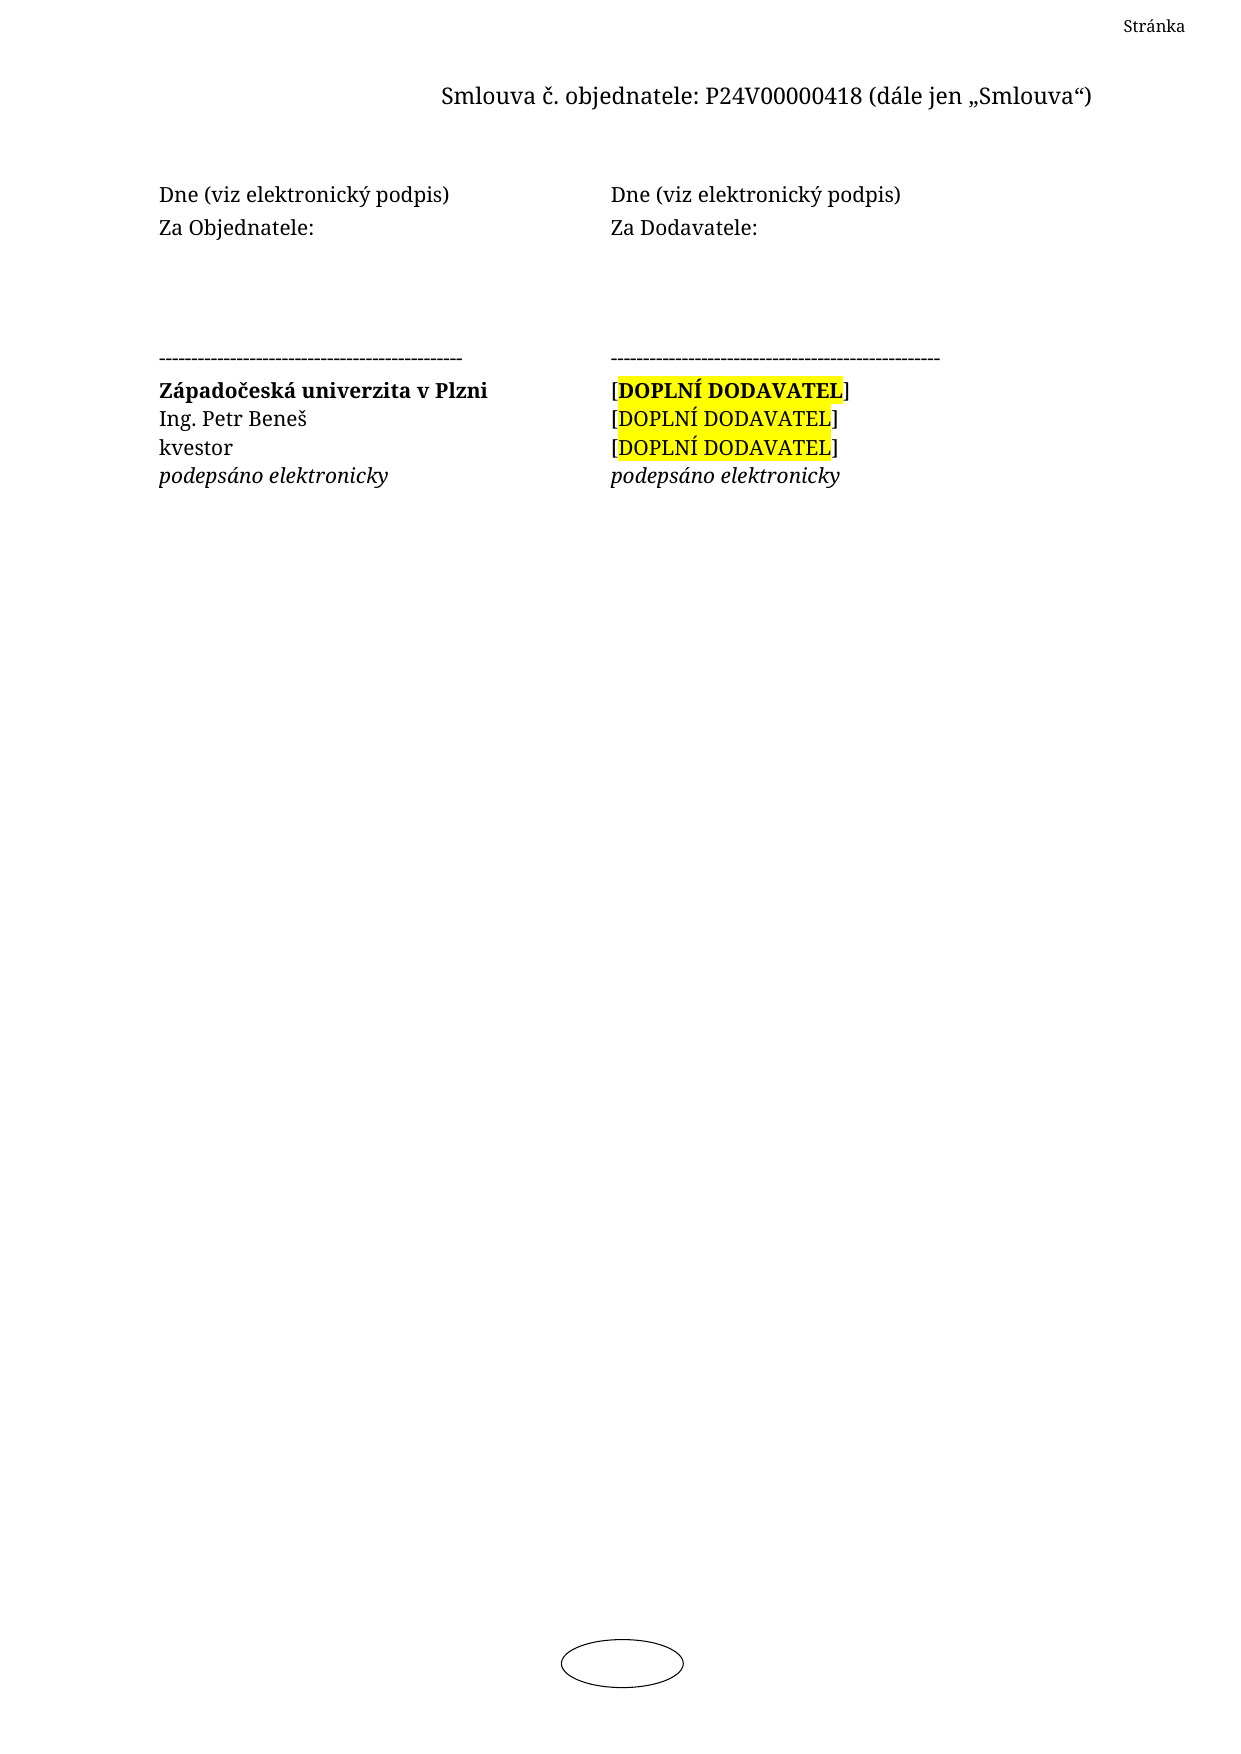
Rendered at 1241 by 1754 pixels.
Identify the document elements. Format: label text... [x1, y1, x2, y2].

table_header Dne (viz elektronický podpis) Za Dodavatele: --------------------------------------------------- [DOPLNÍ DODAVATEL] [DOPLNÍ DODAVATEL] [DOPLNÍ DODAVATEL] podepsáno elektronicky [599, 180, 1051, 490]
table_header Dne (viz elektronický podpis) Za Objednatele: ----------------------------------------------- Západočeská univerzita v Plzni Ing. Petr Beneš kvestor podepsáno elektronicky [148, 180, 599, 490]
